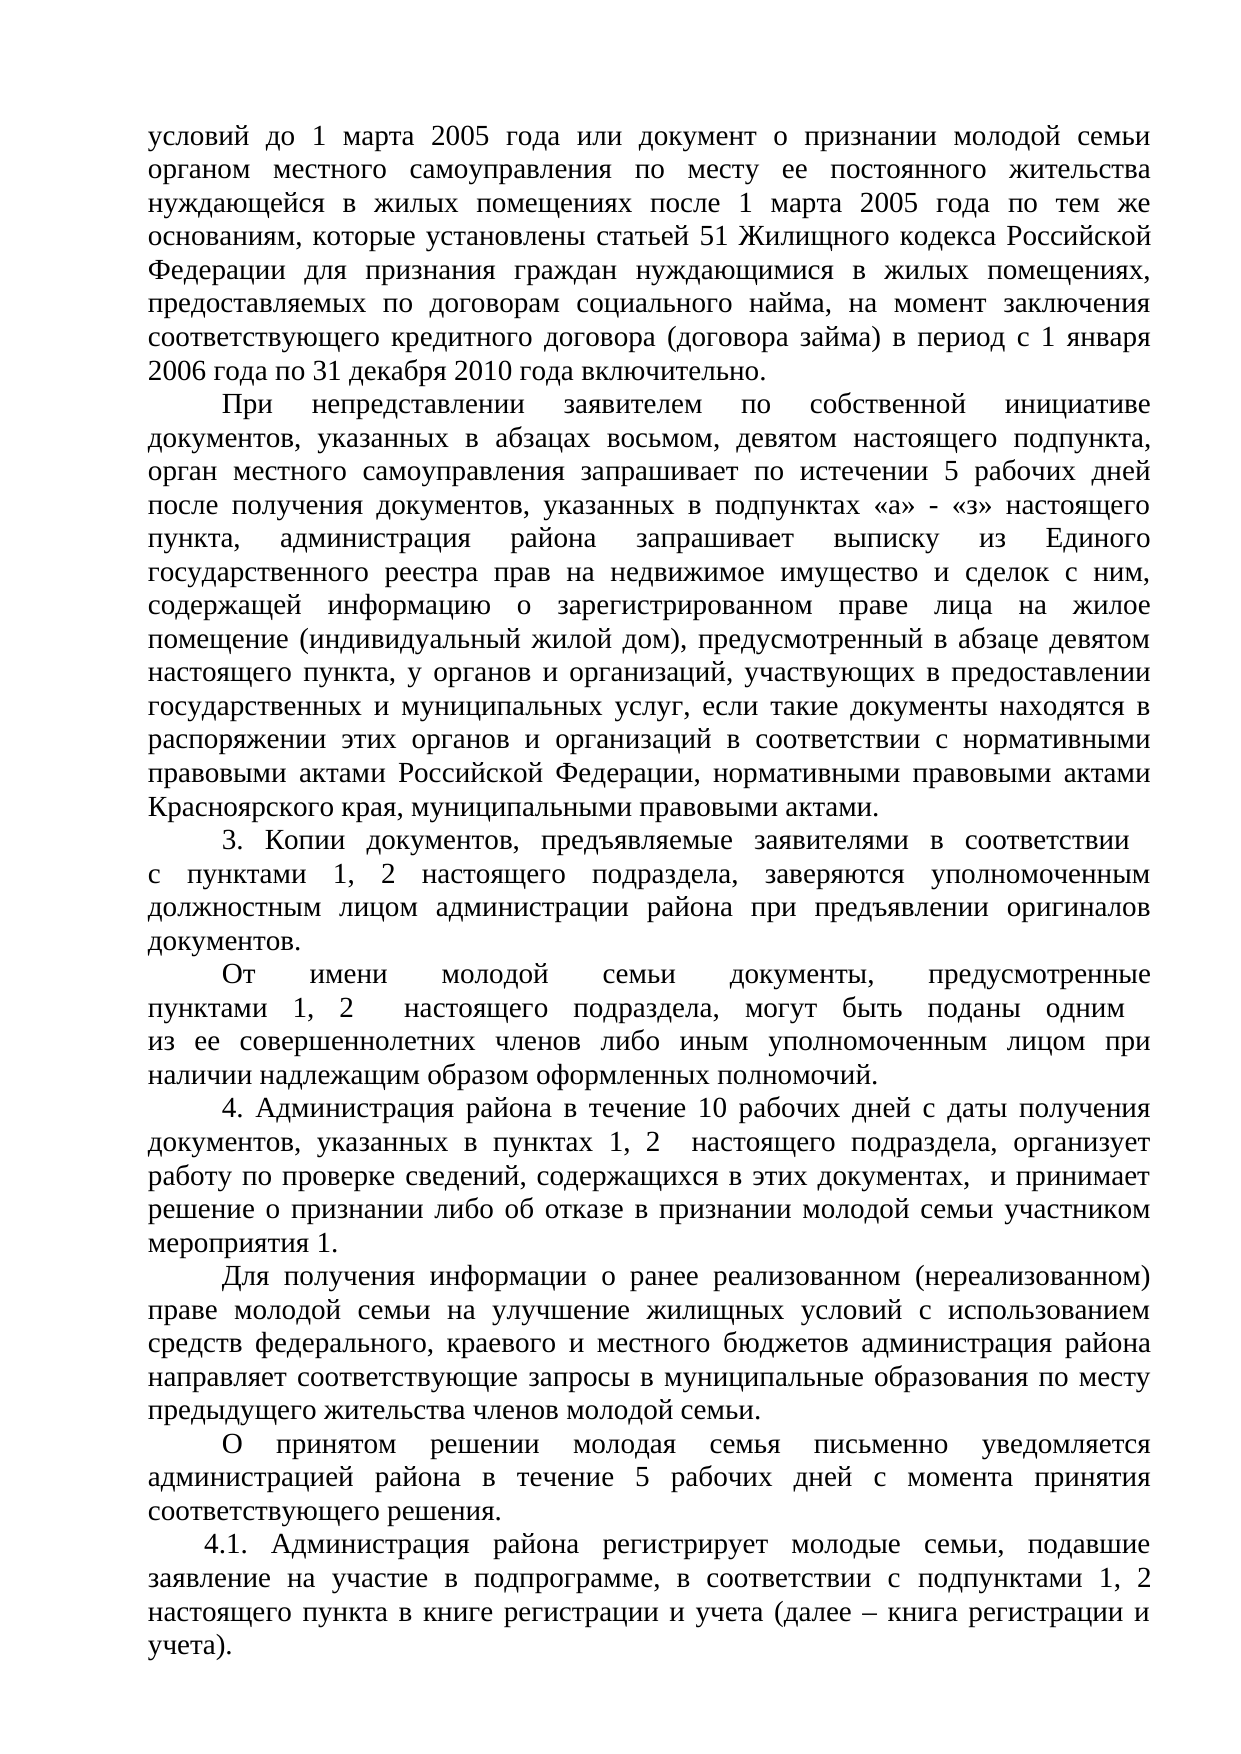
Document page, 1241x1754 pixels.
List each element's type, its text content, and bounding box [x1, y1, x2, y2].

text 4. Администрация района в течение 10 рабочих дней с даты получения документов, указанных в пунктах 1, 2 настоящего подраздела, организует работу по проверке сведений, содержащихся в этих документах, и принимает решение о признании либо об отказе в признании молодой семьи участником мероприятия 1. [148, 1091, 1152, 1258]
text Для получения информации о ранее реализованном (нереализованном) праве молодой семьи на улучшение жилищных условий с использованием средств федерального, краевого и местного бюджетов администрация района направляет соответствующие запросы в муниципальные образования по месту предыдущего жительства членов молодой семьи. [148, 1258, 1152, 1426]
text От имени молодой семьи документы, предусмотренные пунктами 1, 2 настоящего подраздела, могут быть поданы одним из ее совершеннолетних членов либо иным уполномоченным лицом при наличии надлежащим образом оформленных полномочий. [148, 956, 1152, 1091]
text О принятом решении молодая семья письменно уведомляется администрацией района в течение 5 рабочих дней с момента принятия соответствующего решения. [148, 1426, 1152, 1527]
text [148, 118, 1152, 386]
text При непредставлении заявителем по собственной инициативе документов, указанных в абзацах восьмом, девятом настоящего подпункта, орган местного самоуправления запрашивает по истечении 5 рабочих дней после получения документов, указанных в подпунктах «а» - «з» настоящего пункта, администрация района запрашивает выписку из Единого государственного реестра прав на недвижимое имущество и сделок с ним, содержащей информацию о зарегистрированном праве лица на жилое помещение (индивидуальный жилой дом), предусмотренный в абзаце девятом настоящего пункта, у органов и организаций, участвующих в предоставлении государственных и муниципальных услуг, если такие документы находятся в распоряжении этих органов и организаций в соответствии с нормативными правовыми актами Российской Федерации, нормативными правовыми актами Красноярского края, муниципальными правовыми актами. [148, 386, 1152, 822]
text 4.1. Администрация района регистрирует молодые семьи, подавшие заявление на участие в подпрограмме, в соответствии с подпунктами 1, 2 настоящего пункта в книге регистрации и учета (далее – книга регистрации и учета). [148, 1527, 1152, 1661]
text 3. Копии документов, предъявляемые заявителями в соответствии с пунктами 1, 2 настоящего подраздела, заверяются уполномоченным должностным лицом администрации района при предъявлении оригиналов документов. [148, 822, 1152, 956]
